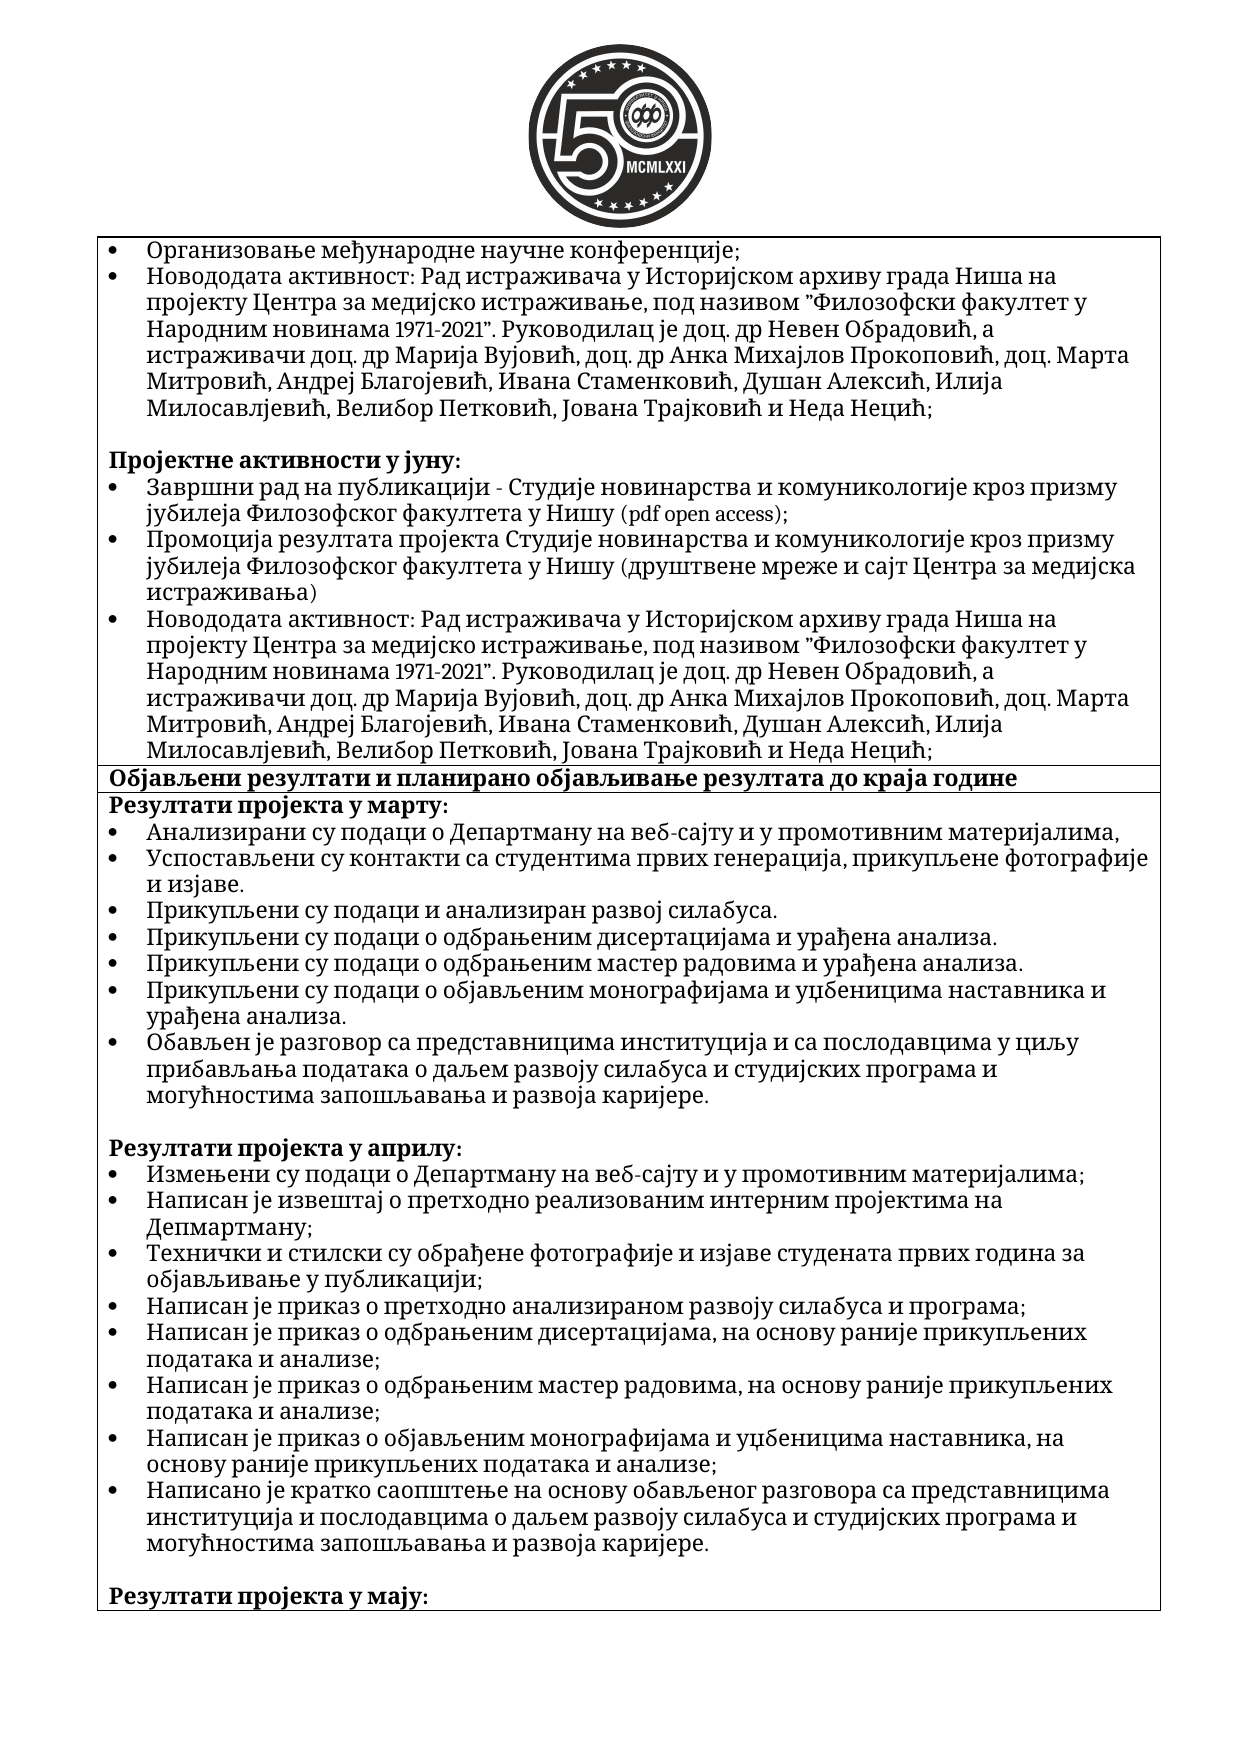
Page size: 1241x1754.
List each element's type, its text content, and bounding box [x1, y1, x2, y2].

table_cell Објављени резултати и планирано објављивање резултата до краја године [98, 766, 1160, 792]
picture [528, 44, 712, 228]
